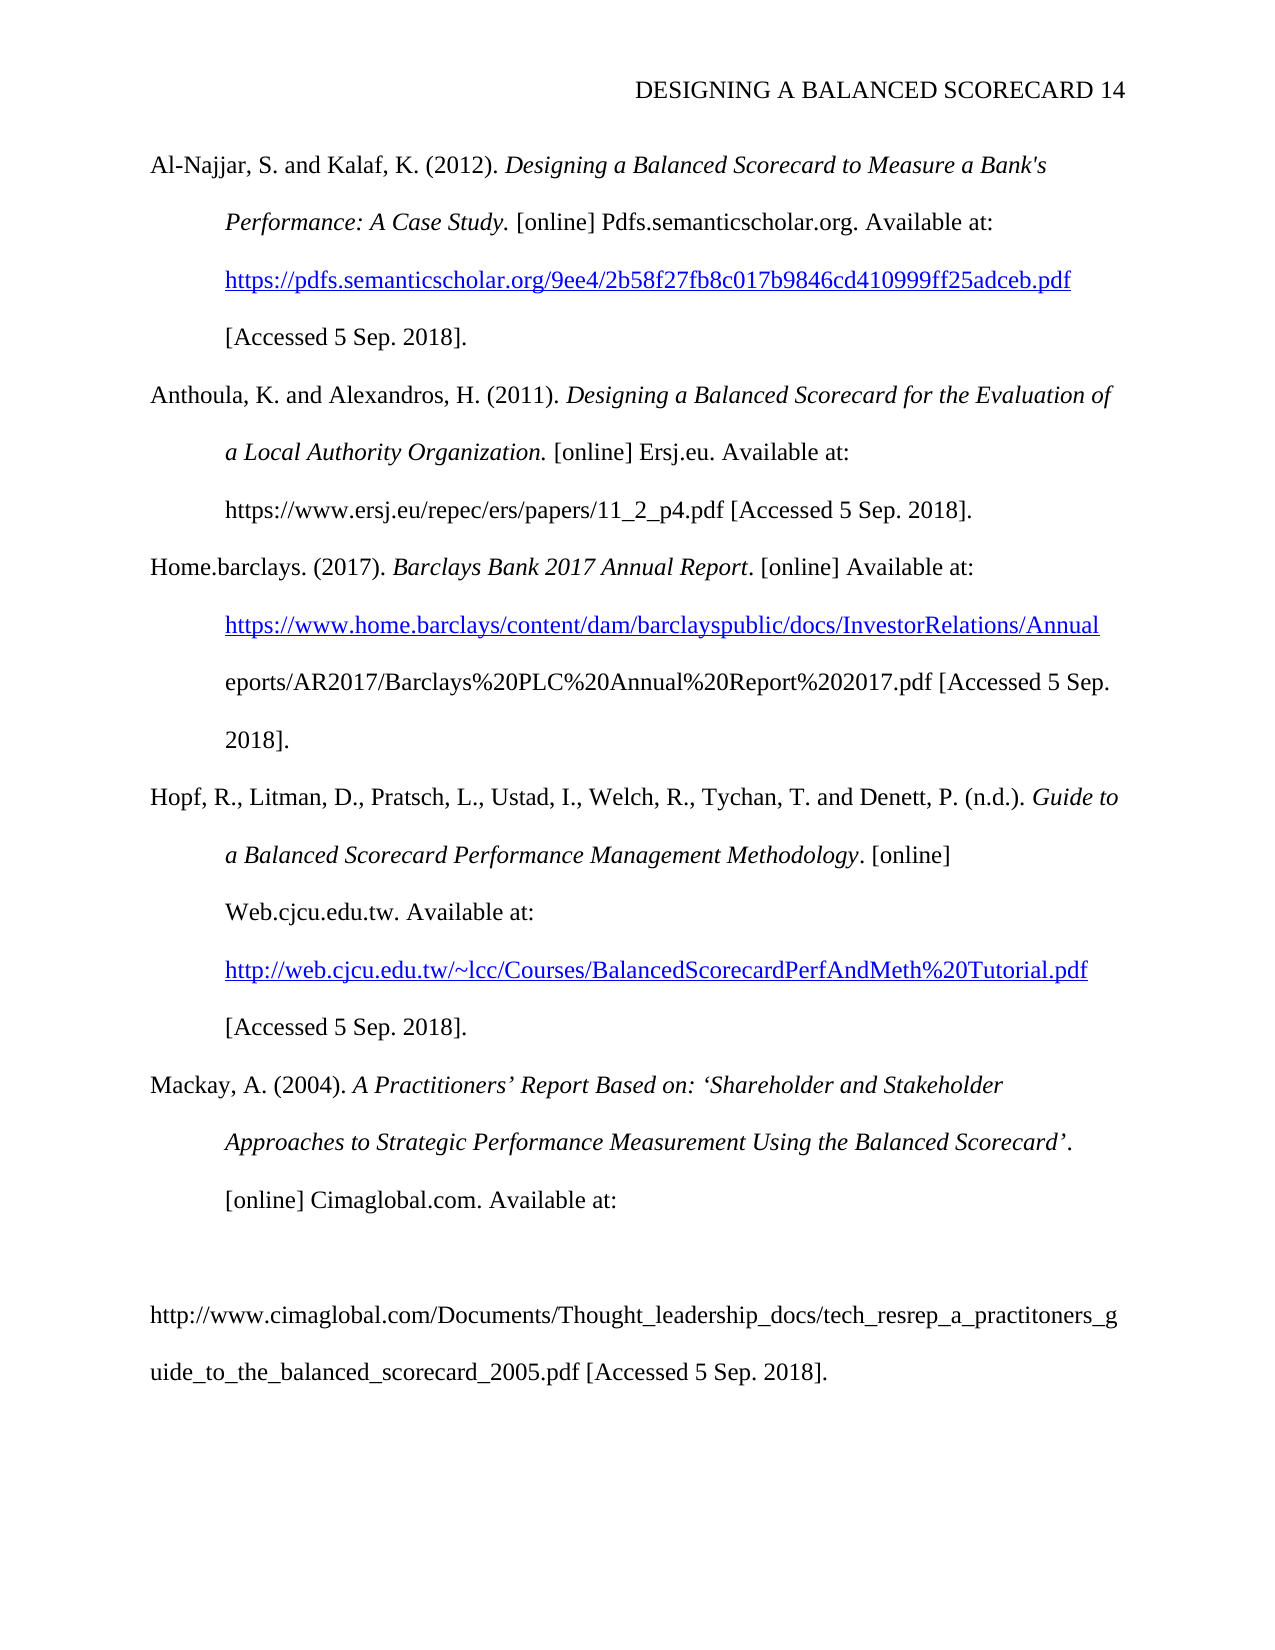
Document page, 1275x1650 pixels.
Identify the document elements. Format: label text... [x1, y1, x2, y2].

text Al-Najjar, S. and Kalaf, K. (2012). Designing a Balanced Scorecard to Measure a Bank's Performance: A Case Study. [online] Pdfs.semanticscholar.org. Available at: https://pdfs.semanticscholar.org/9ee4/2b58f27fb8c017b9846cd410999ff25adceb.pdf [Accessed 5 Sep. 2018]. [150, 150, 1125, 351]
text Hopf, R., Litman, D., Pratsch, L., Ustad, I., Welch, R., Tychan, T. and Denett, P. (n.d.). Guide to a Balanced Scorecard Performance Management Methodology. [online] Web.cjcu.edu.tw. Available at: http://web.cjcu.edu.tw/~lcc/Courses/BalancedScorecardPerfAndMeth%20Tutorial.pdf [Accessed 5 Sep. 2018]. [150, 782, 1125, 1041]
text Anthoula, K. and Alexandros, H. (2011). Designing a Balanced Scorecard for the Evaluation of a Local Authority Organization. [online] Ersj.eu. Available at: https://www.ersj.eu/repec/ers/papers/11_2_p4.pdf [Accessed 5 Sep. 2018]. [150, 380, 1125, 524]
text Mackay, A. (2004). A Practitioners’ Report Based on: ‘Shareholder and Stakeholder Approaches to Strategic Performance Measurement Using the Balanced Scorecard’. [online] Cimaglobal.com. Available at: http://www.cimaglobal.com/Documents/Thought_leadership_docs/tech_resrep_a_practitoners_guide_to_the_balanced_scorecard_2005.pdf [Accessed 5 Sep. 2018]. [150, 1070, 1125, 1386]
text Home.barclays. (2017). Barclays Bank 2017 Annual Report. [online] Available at: https://www.home.barclays/content/dam/barclayspublic/docs/InvestorRelations/Annual eports/AR2017/Barclays%20PLC%20Annual%20Report%202017.pdf [Accessed 5 Sep. 2018]. [150, 552, 1125, 754]
